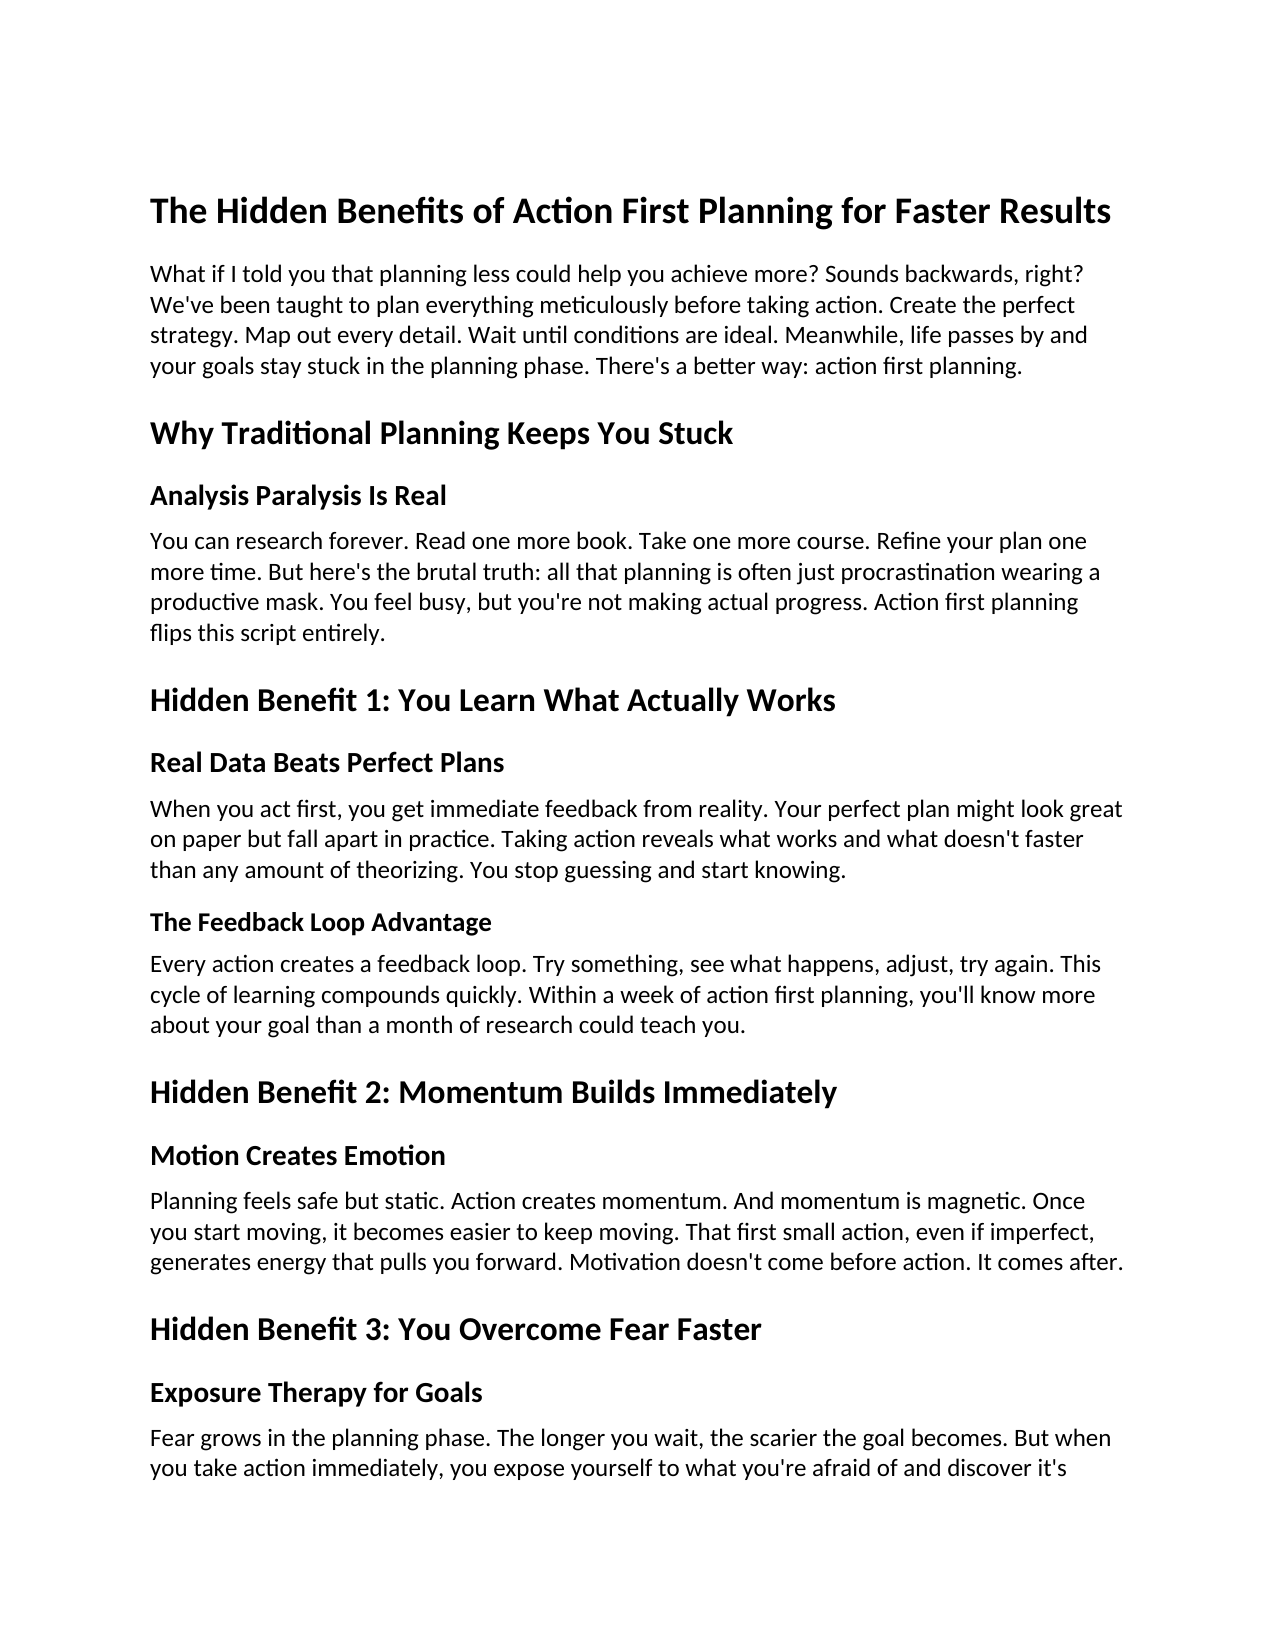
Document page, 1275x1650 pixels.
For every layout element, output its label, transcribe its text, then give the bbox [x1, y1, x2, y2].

subtitle Real Data Beats Perfect Plans [150, 744, 1125, 780]
text When you act first, you get immediate feedback from reality. Your perfect plan might look great on paper but fall apart in practice. Taking action reveals what works and what doesn't faster than any amount of theorizing. You stop guessing and start knowing. [150, 793, 1125, 884]
subtitle The Hidden Benefits of Action First Planning for Faster Results [150, 187, 1125, 233]
text Every action creates a feedback loop. Try something, see what happens, adjust, try again. This cycle of learning compounds quickly. Within a week of action first planning, you'll know more about your goal than a month of research could teach you. [150, 948, 1125, 1040]
subtitle The Feedback Loop Advantage [150, 905, 1125, 938]
subtitle Exposure Therapy for Goals [150, 1374, 1125, 1409]
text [150, 1422, 1125, 1483]
text What if I told you that planning less could help you achieve more? Sounds backwards, right? We've been taught to plan everything meticulously before taking action. Create the perfect strategy. Map out every detail. Wait until conditions are ideal. Meanwhile, life passes by and your goals stay stuck in the planning phase. There's a better way: action first planning. [150, 258, 1125, 380]
subtitle Why Traditional Planning Keeps You Stuck [150, 412, 1125, 452]
subtitle Analysis Paralysis Is Real [150, 477, 1125, 513]
subtitle Hidden Benefit 3: You Overcome Fear Faster [150, 1308, 1125, 1349]
text You can research forever. Read one more book. Take one more course. Refine your plan one more time. But here's the brutal truth: all that planning is often just procrastination wearing a productive mask. You feel busy, but you're not making actual progress. Action first planning flips this script entirely. [150, 526, 1125, 648]
text Planning feels safe but static. Action creates momentum. And momentum is magnetic. Once you start moving, it becomes easier to keep moving. That first small action, even if imperfect, generates energy that pulls you forward. Motivation doesn't come before action. It comes after. [150, 1185, 1125, 1277]
subtitle Hidden Benefit 2: Momentum Builds Immediately [150, 1071, 1125, 1112]
subtitle Motion Creates Emotion [150, 1137, 1125, 1173]
subtitle Hidden Benefit 1: You Learn What Actually Works [150, 679, 1125, 719]
